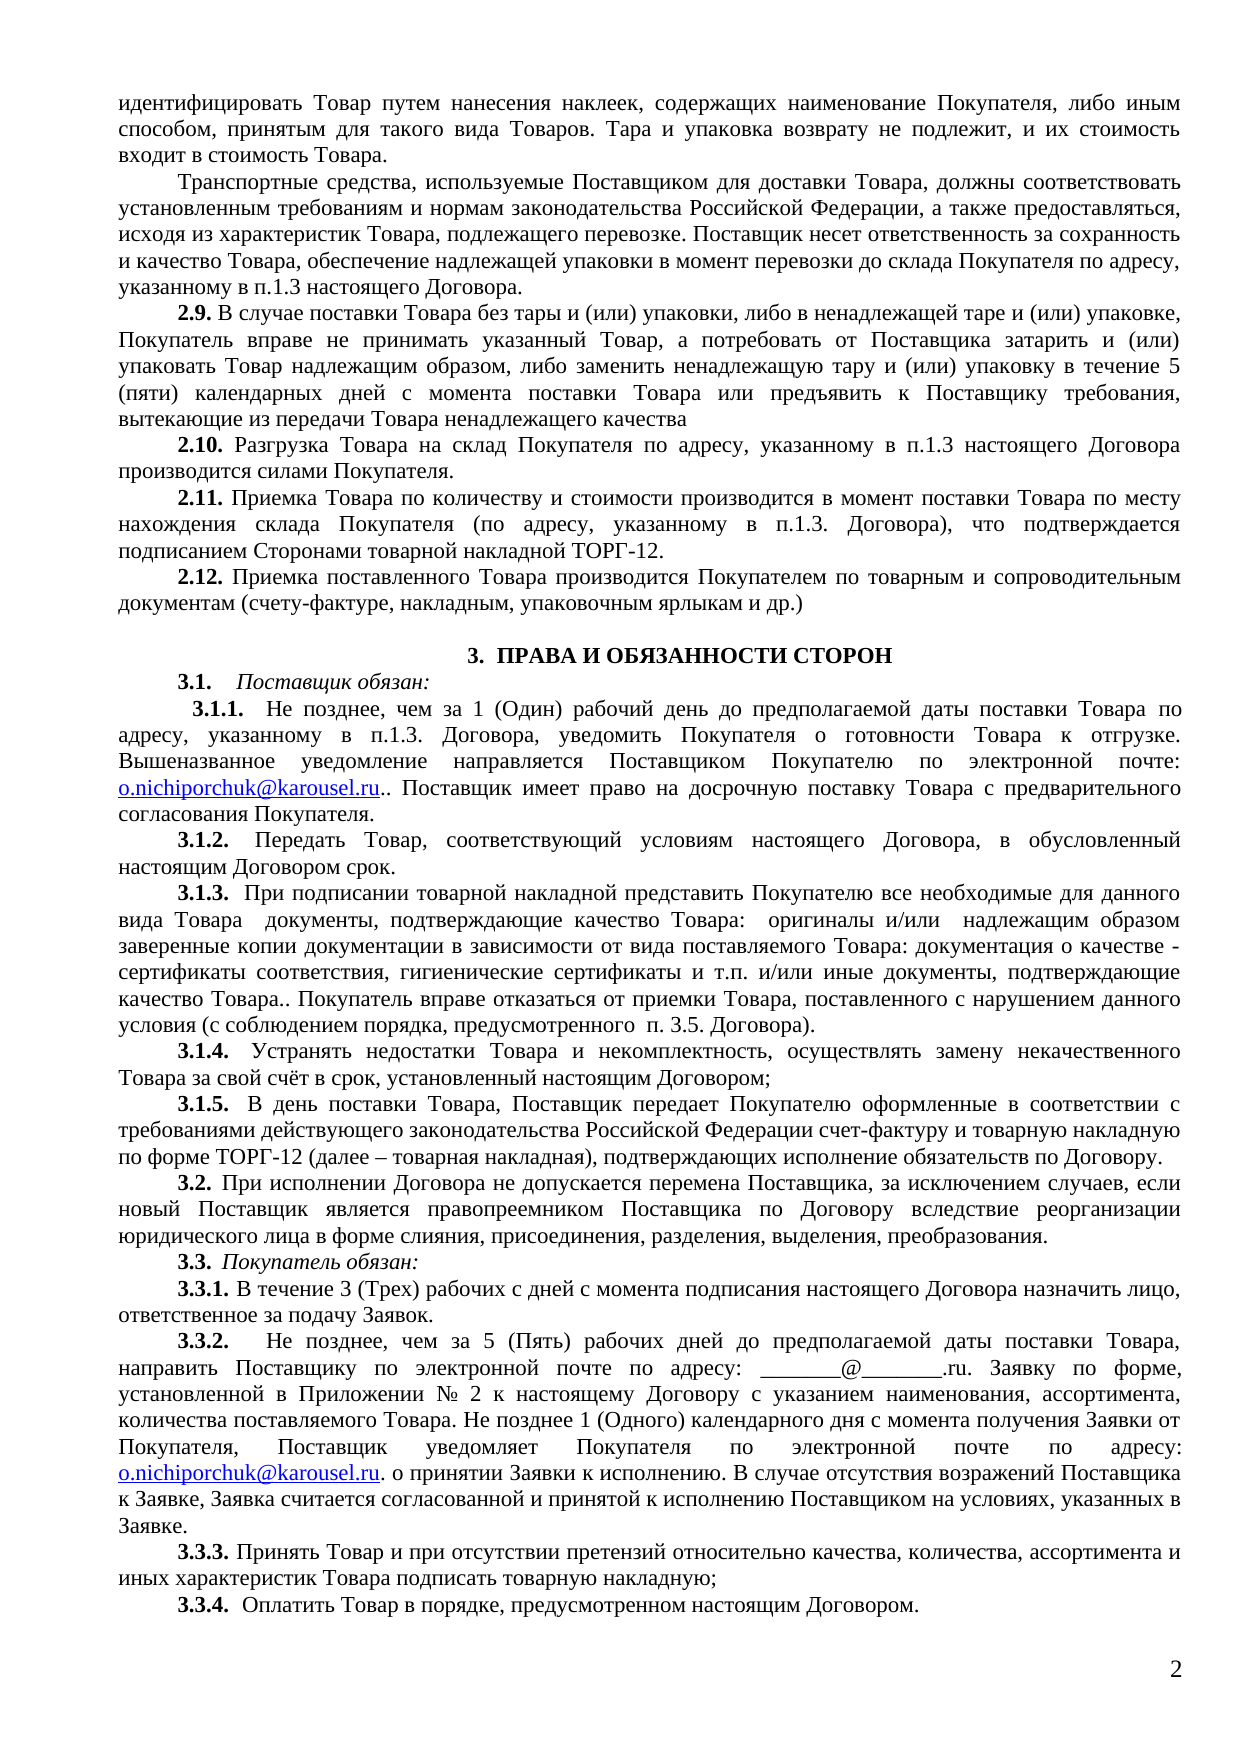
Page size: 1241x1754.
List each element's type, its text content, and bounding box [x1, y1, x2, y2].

list Покупатель обязан: [118, 1248, 1182, 1274]
list Оплатить Товар в порядке, предусмотренном настоящим Договором. [118, 1591, 1182, 1617]
list При исполнении Договора не допускается перемена Поставщика, за исключением случаев, если новый Поставщик является правопреемником Поставщика по Договору вследствие реорганизации юридического лица в форме слияния, присоединения, разделения, выделения, преобразования. [118, 1169, 1182, 1248]
text 2.10. Разгрузка Товара на склад Покупателя по адресу, указанному в п.1.3 настоящего Договора производится силами Покупателя. [118, 431, 1182, 484]
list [118, 89, 1182, 168]
text 2.9. В случае поставки Товара без тары и (или) упаковки, либо в ненадлежащей таре и (или) упаковке, Покупатель вправе не принимать указанный Товар, а потребовать от Поставщика затарить и (или) упаковать Товар надлежащим образом, либо заменить ненадлежащую тару и (или) упаковку в течение 5 (пяти) календарных дней с момента поставки Товара или предъявить к Поставщику требования, вытекающие из передачи Товара ненадлежащего качества [118, 299, 1182, 431]
text 2.11. Приемка Товара по количеству и стоимости производится в момент поставки Товара по месту нахождения склада Покупателя (по адресу, указанному в п.1.3. Договора), что подтверждается подписанием Сторонами товарной накладной ТОРГ-12. [118, 484, 1182, 563]
list Не позднее, чем за 1 (Один) рабочий день до предполагаемой даты поставки Товара по адресу, указанному в п.1.3. Договора, уведомить Покупателя о готовности Товара к отгрузке. Вышеназванное уведомление направляется Поставщиком Покупателю по электронной почте: o.nichiporchuk@karousel.ru.. Поставщик имеет право на досрочную поставку Товара с предварительного согласования Покупателя. [118, 695, 1182, 827]
list ПРАВА И ОБЯЗАННОСТИ СТОРОН [118, 642, 1182, 668]
text 2.12. Приемка поставленного Товара производится Покупателем по товарным и сопроводительным документам (счету-фактуре, накладным, упаковочным ярлыкам и др.) [118, 563, 1182, 616]
list Принять Товар и при отсутствии претензий относительно качества, количества, ассортимента и иных характеристик Товара подписать товарную накладную; [118, 1538, 1182, 1591]
list Передать Товар, соответствующий условиям настоящего Договора, в обусловленный настоящим Договором срок. [118, 827, 1182, 879]
list В день поставки Товара, Поставщик передает Покупателю оформленные в соответствии с требованиями действующего законодательства Российской Федерации счет-фактуру и товарную накладную по форме ТОРГ-12 (далее – товарная накладная), подтверждающих исполнение обязательств по Договору. [118, 1090, 1182, 1169]
list Не позднее, чем за 5 (Пять) рабочих дней до предполагаемой даты поставки Товара, направить Поставщику по электронной почте по адресу: _______@_______.ru. Заявку по форме, установленной в Приложении № 2 к настоящему Договору с указанием наименования, ассортимента, количества поставляемого Товара. Не позднее 1 (Одного) календарного дня с момента получения Заявки от Покупателя, Поставщик уведомляет Покупателя по электронной почте по адресу: o.nichiporchuk@karousel.ru. о принятии Заявки к исполнению. В случае отсутствия возражений Поставщика к Заявке, Заявка считается согласованной и принятой к исполнению Поставщиком на условиях, указанных в Заявке. [118, 1327, 1182, 1538]
list При подписании товарной накладной представить Покупателю все необходимые для данного вида Товара документы, подтверждающие качество Товара: оригиналы и/или надлежащим образом заверенные копии документации в зависимости от вида поставляемого Товара: документация о качестве - сертификаты соответствия, гигиенические сертификаты и т.п. и/или иные документы, подтверждающие качество Товара.. Покупатель вправе отказаться от приемки Товара, поставленного с нарушением данного условия (с соблюдением порядка, предусмотренного п. 3.5. Договора). [118, 879, 1182, 1037]
list Устранять недостатки Товара и некомплектность, осуществлять замену некачественного Товара за свой счёт в срок, установленный настоящим Договором; [118, 1037, 1182, 1090]
list В течение 3 (Трех) рабочих с дней с момента подписания настоящего Договора назначить лицо, ответственное за подачу Заявок. [118, 1274, 1182, 1327]
text Транспортные средства, используемые Поставщиком для доставки Товара, должны соответствовать установленным требованиям и нормам законодательства Российской Федерации, а также предоставляться, исходя из характеристик Товара, подлежащего перевозке. Поставщик несет ответственность за сохранность и качество Товара, обеспечение надлежащей упаковки в момент перевозки до склада Покупателя по адресу, указанному в п.1.3 настоящего Договора. [118, 168, 1182, 299]
list Поставщик обязан: [118, 668, 1182, 695]
